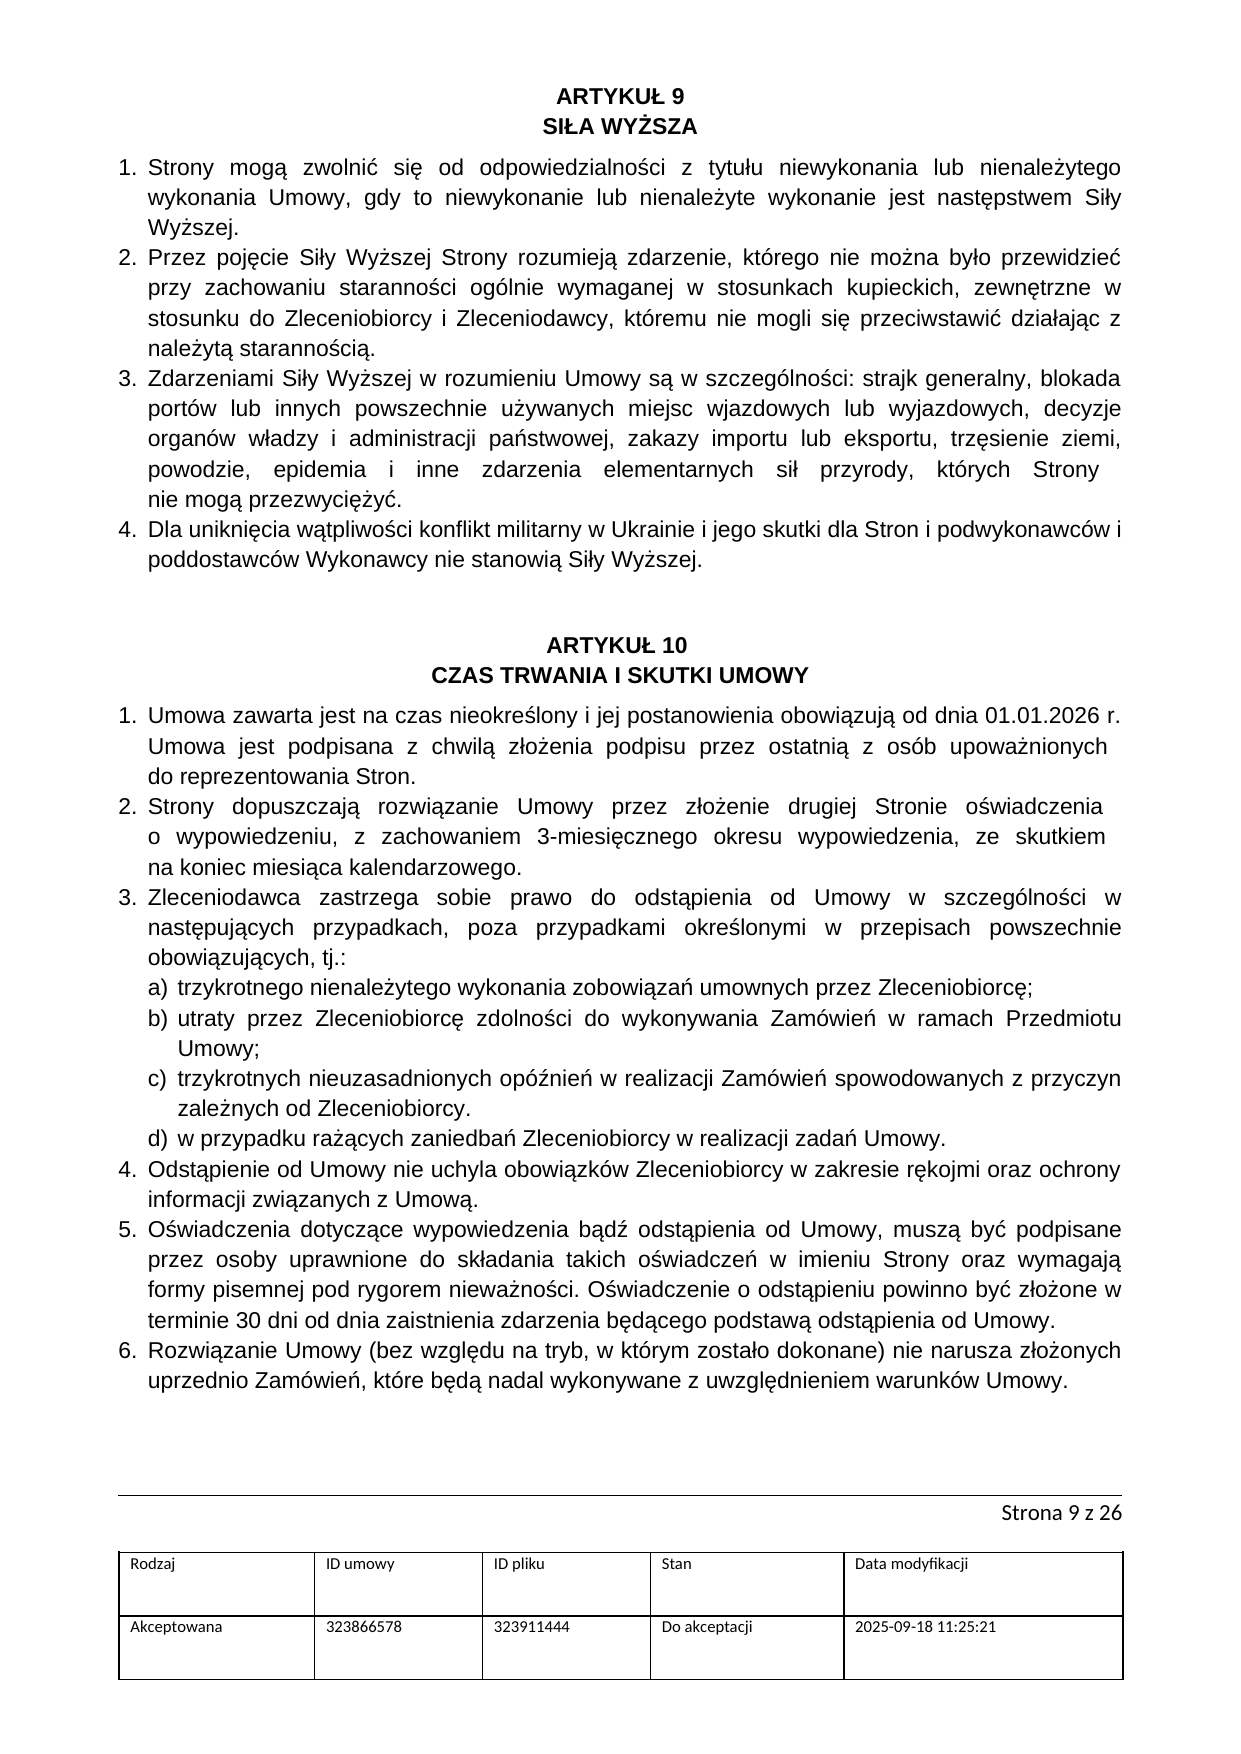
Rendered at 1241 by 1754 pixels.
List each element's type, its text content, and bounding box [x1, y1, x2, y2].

list Zleceniodawca zastrzega sobie prawo do odstąpienia od Umowy w szczególności w następujących przypadkach, poza przypadkami określonymi w przepisach powszechnie obowiązujących, tj.: [118, 884, 1122, 971]
list Oświadczenia dotyczące wypowiedzenia bądź odstąpienia od Umowy, muszą być podpisane przez osoby uprawnione do składania takich oświadczeń w imieniu Strony oraz wymagają formy pisemnej pod rygorem nieważności. Oświadczenie o odstąpieniu powinno być złożone w terminie 30 dni od dnia zaistnienia zdarzenia będącego podstawą odstąpienia od Umowy. [118, 1216, 1122, 1333]
list utraty przez Zleceniobiorcę zdolności do wykonywania Zamówień w ramach Przedmiotu Umowy; [148, 1004, 1122, 1061]
list Przez pojęcie Siły Wyższej Strony rozumieją zdarzenie, którego nie można było przewidzieć przy zachowaniu staranności ogólnie wymaganej w stosunkach kupieckich, zewnętrzne w stosunku do Zleceniobiorcy i Zleceniodawcy, któremu nie mogli się przeciwstawić działając z należytą starannością. [118, 244, 1122, 361]
subtitle ARTYKUŁ 10 CZAS TRWANIA I SKUTKI UMOWY [118, 632, 1122, 688]
list trzykrotnych nieuzasadnionych opóźnień w realizacji Zamówień spowodowanych z przyczyn zależnych od Zleceniobiorcy. [148, 1065, 1122, 1122]
list trzykrotnego nienależytego wykonania zobowiązań umownych przez Zleceniobiorcę; [148, 974, 1122, 1001]
list w przypadku rażących zaniedbań Zleceniobiorcy w realizacji zadań Umowy. [148, 1125, 1122, 1152]
subtitle ARTYKUŁ 9 SIŁA WYŻSZA [118, 83, 1122, 139]
list Strony dopuszczają rozwiązanie Umowy przez złożenie drugiej Stronie oświadczenia o wypowiedzeniu, z zachowaniem 3-miesięcznego okresu wypowiedzenia, ze skutkiem na koniec miesiąca kalendarzowego. [118, 793, 1122, 880]
list Dla uniknięcia wątpliwości konflikt militarny w Ukrainie i jego skutki dla Stron i podwykonawców i poddostawców Wykonawcy nie stanowią Siły Wyższej. [118, 516, 1122, 573]
list Umowa zawarta jest na czas nieokreślony i jej postanowienia obowiązują od dnia 01.01.2026 r. Umowa jest podpisana z chwilą złożenia podpisu przez ostatnią z osób upoważnionych do reprezentowania Stron. [118, 702, 1122, 789]
list Zdarzeniami Siły Wyższej w rozumieniu Umowy są w szczególności: strajk generalny, blokada portów lub innych powszechnie używanych miejsc wjazdowych lub wyjazdowych, decyzje organów władzy i administracji państwowej, zakazy importu lub eksportu, trzęsienie ziemi, powodzie, epidemia i inne zdarzenia elementarnych sił przyrody, których Strony nie mogą przezwyciężyć. [118, 365, 1122, 512]
list Odstąpienie od Umowy nie uchyla obowiązków Zleceniobiorcy w zakresie rękojmi oraz ochrony informacji związanych z Umową. [118, 1156, 1122, 1212]
list Strony mogą zwolnić się od odpowiedzialności z tytułu niewykonania lub nienależytego wykonania Umowy, gdy to niewykonanie lub nienależyte wykonanie jest następstwem Siły Wyższej. [118, 153, 1122, 240]
list Rozwiązanie Umowy (bez względu na tryb, w którym zostało dokonane) nie narusza złożonych uprzednio Zamówień, które będą nadal wykonywane z uwzględnieniem warunków Umowy. [118, 1337, 1122, 1393]
